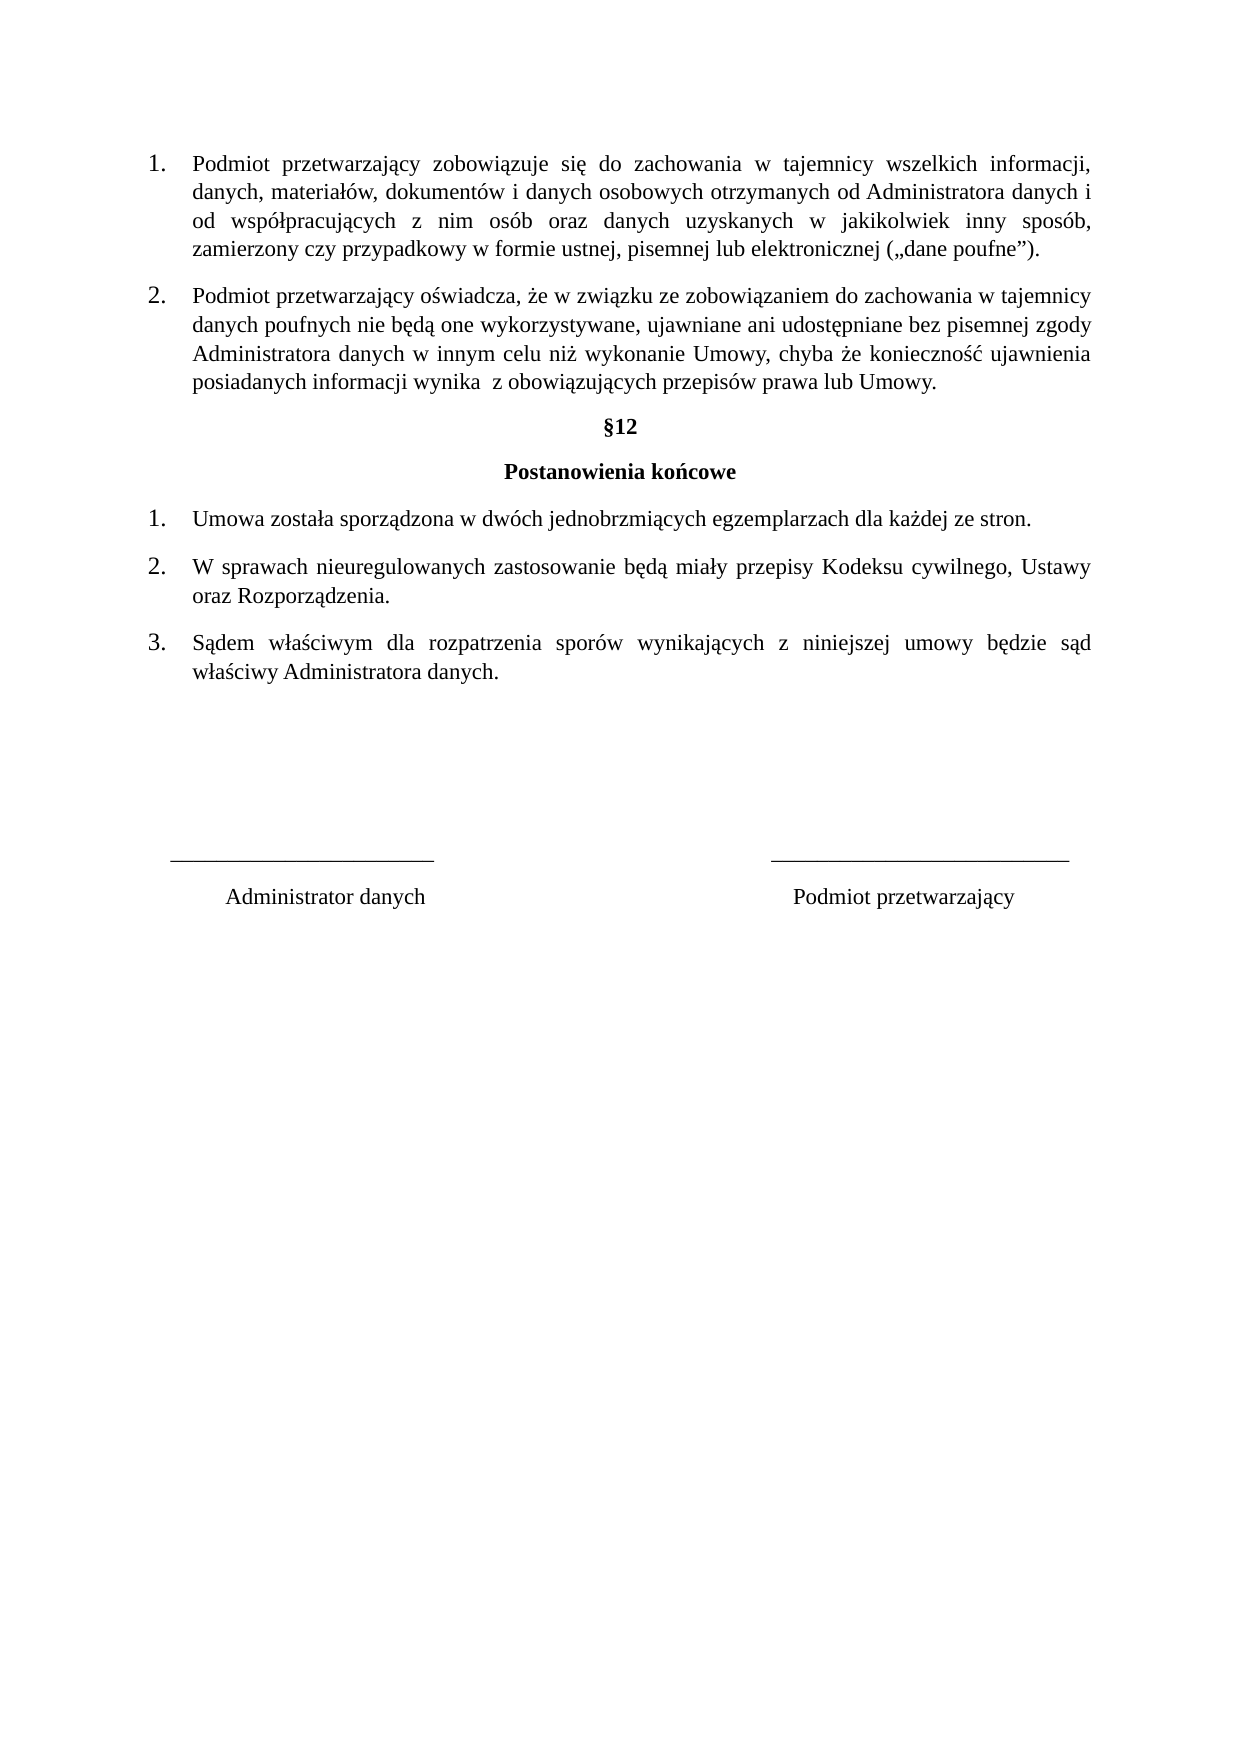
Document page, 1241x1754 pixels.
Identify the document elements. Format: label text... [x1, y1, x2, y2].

text _______________________ __________________________ [148, 838, 1093, 865]
text Postanowienia końcowe [148, 458, 1093, 485]
list Umowa została sporządzona w dwóch jednobrzmiących egzemplarzach dla każdej ze stron. [148, 503, 1093, 532]
list W sprawach nieuregulowanych zastosowanie będą miały przepisy Kodeksu cywilnego, Ustawy oraz Rozporządzenia. [148, 551, 1093, 608]
list Podmiot przetwarzający zobowiązuje się do zachowania w tajemnicy wszelkich informacji, danych, materiałów, dokumentów i danych osobowych otrzymanych od Administratora danych i od współpracujących z nim osób oraz danych uzyskanych w jakikolwiek inny sposób, zamierzony czy przypadkowy w formie ustnej, pisemnej lub elektronicznej („dane poufne”). [148, 148, 1093, 262]
text §12 [148, 413, 1093, 439]
text Administrator danych Podmiot przetwarzający [148, 883, 1093, 910]
list Podmiot przetwarzający oświadcza, że w związku ze zobowiązaniem do zachowania w tajemnicy danych poufnych nie będą one wykorzystywane, ujawniane ani udostępniane bez pisemnej zgody Administratora danych w innym celu niż wykonanie Umowy, chyba że konieczność ujawnienia posiadanych informacji wynika z obowiązujących przepisów prawa lub Umowy. [148, 280, 1093, 394]
list Sądem właściwym dla rozpatrzenia sporów wynikających z niniejszej umowy będzie sąd właściwy Administratora danych. [148, 627, 1093, 684]
